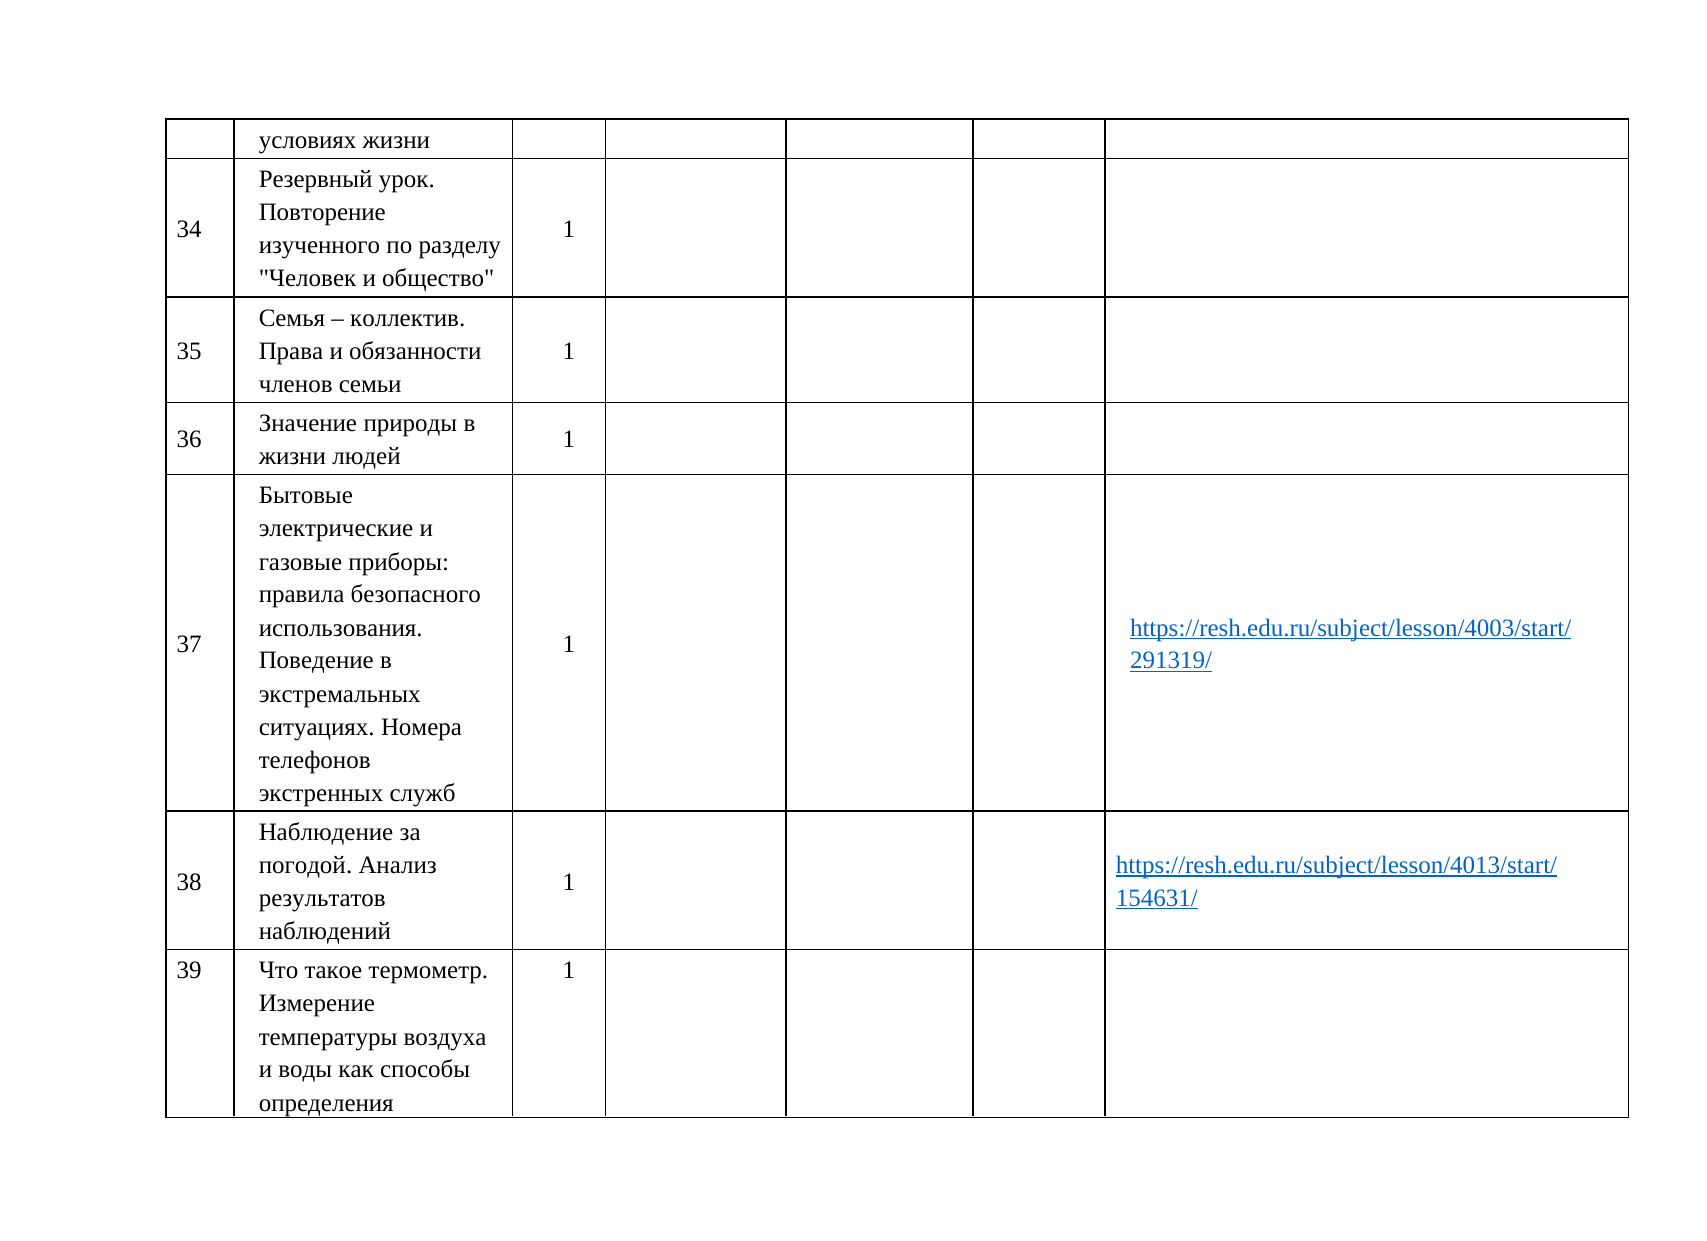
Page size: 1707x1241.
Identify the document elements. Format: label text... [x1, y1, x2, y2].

table_cell [787, 298, 972, 401]
table_cell Резервный урок. Повторение изученного по разделу "Человек и общество" [235, 159, 512, 296]
table_cell Значение природы в жизни людей [235, 403, 512, 474]
table_cell [606, 159, 785, 296]
table_cell [1106, 950, 1628, 1116]
table_cell 1 [513, 950, 605, 1116]
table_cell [235, 120, 512, 157]
table_cell [1106, 159, 1628, 296]
table_cell [787, 812, 972, 949]
table_cell [606, 298, 785, 401]
table_cell [974, 403, 1104, 474]
table_cell [606, 475, 785, 810]
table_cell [235, 950, 512, 1116]
table_cell [787, 159, 972, 296]
table_cell https://resh.edu.ru/subject/lesson/4003/start/291319/ [1106, 475, 1628, 810]
table_cell Семья – коллектив. Права и обязанности членов семьи [235, 298, 512, 401]
table_cell 1 [513, 475, 605, 810]
table_cell [974, 298, 1104, 401]
table_cell 35 [167, 298, 233, 401]
table_cell [974, 950, 1104, 1116]
table_cell [974, 120, 1104, 157]
table_cell [974, 159, 1104, 296]
table_cell [606, 812, 785, 949]
table_cell [1106, 120, 1628, 157]
table_cell [606, 950, 785, 1116]
table_cell [787, 403, 972, 474]
table_cell 1 [513, 298, 605, 401]
table_cell 33 [167, 120, 233, 157]
table_cell [787, 120, 972, 157]
table_cell 1 [513, 403, 605, 474]
table_cell 39 [167, 950, 233, 1116]
table_cell [1106, 403, 1628, 474]
table_cell 1 [513, 812, 605, 949]
table_cell 37 [167, 475, 233, 810]
table_cell 1 [513, 120, 605, 157]
table_cell 34 [167, 159, 233, 296]
table_cell [974, 812, 1104, 949]
table_cell [787, 950, 972, 1116]
table_cell https://resh.edu.ru/subject/lesson/4013/start/154631/ [1106, 812, 1628, 949]
table_cell 1 [513, 159, 605, 296]
table_cell Бытовые электрические и газовые приборы: правила безопасного использования. Поведение в экстремальных ситуациях. Номера телефонов экстренных служб [235, 475, 512, 810]
table_cell [606, 120, 785, 157]
table_cell [787, 475, 972, 810]
table_cell [606, 403, 785, 474]
table_cell [974, 475, 1104, 810]
table_cell 36 [167, 403, 233, 474]
table_cell [1106, 298, 1628, 401]
table_cell Наблюдение за погодой. Анализ результатов наблюдений [235, 812, 512, 949]
table_cell 38 [167, 812, 233, 949]
